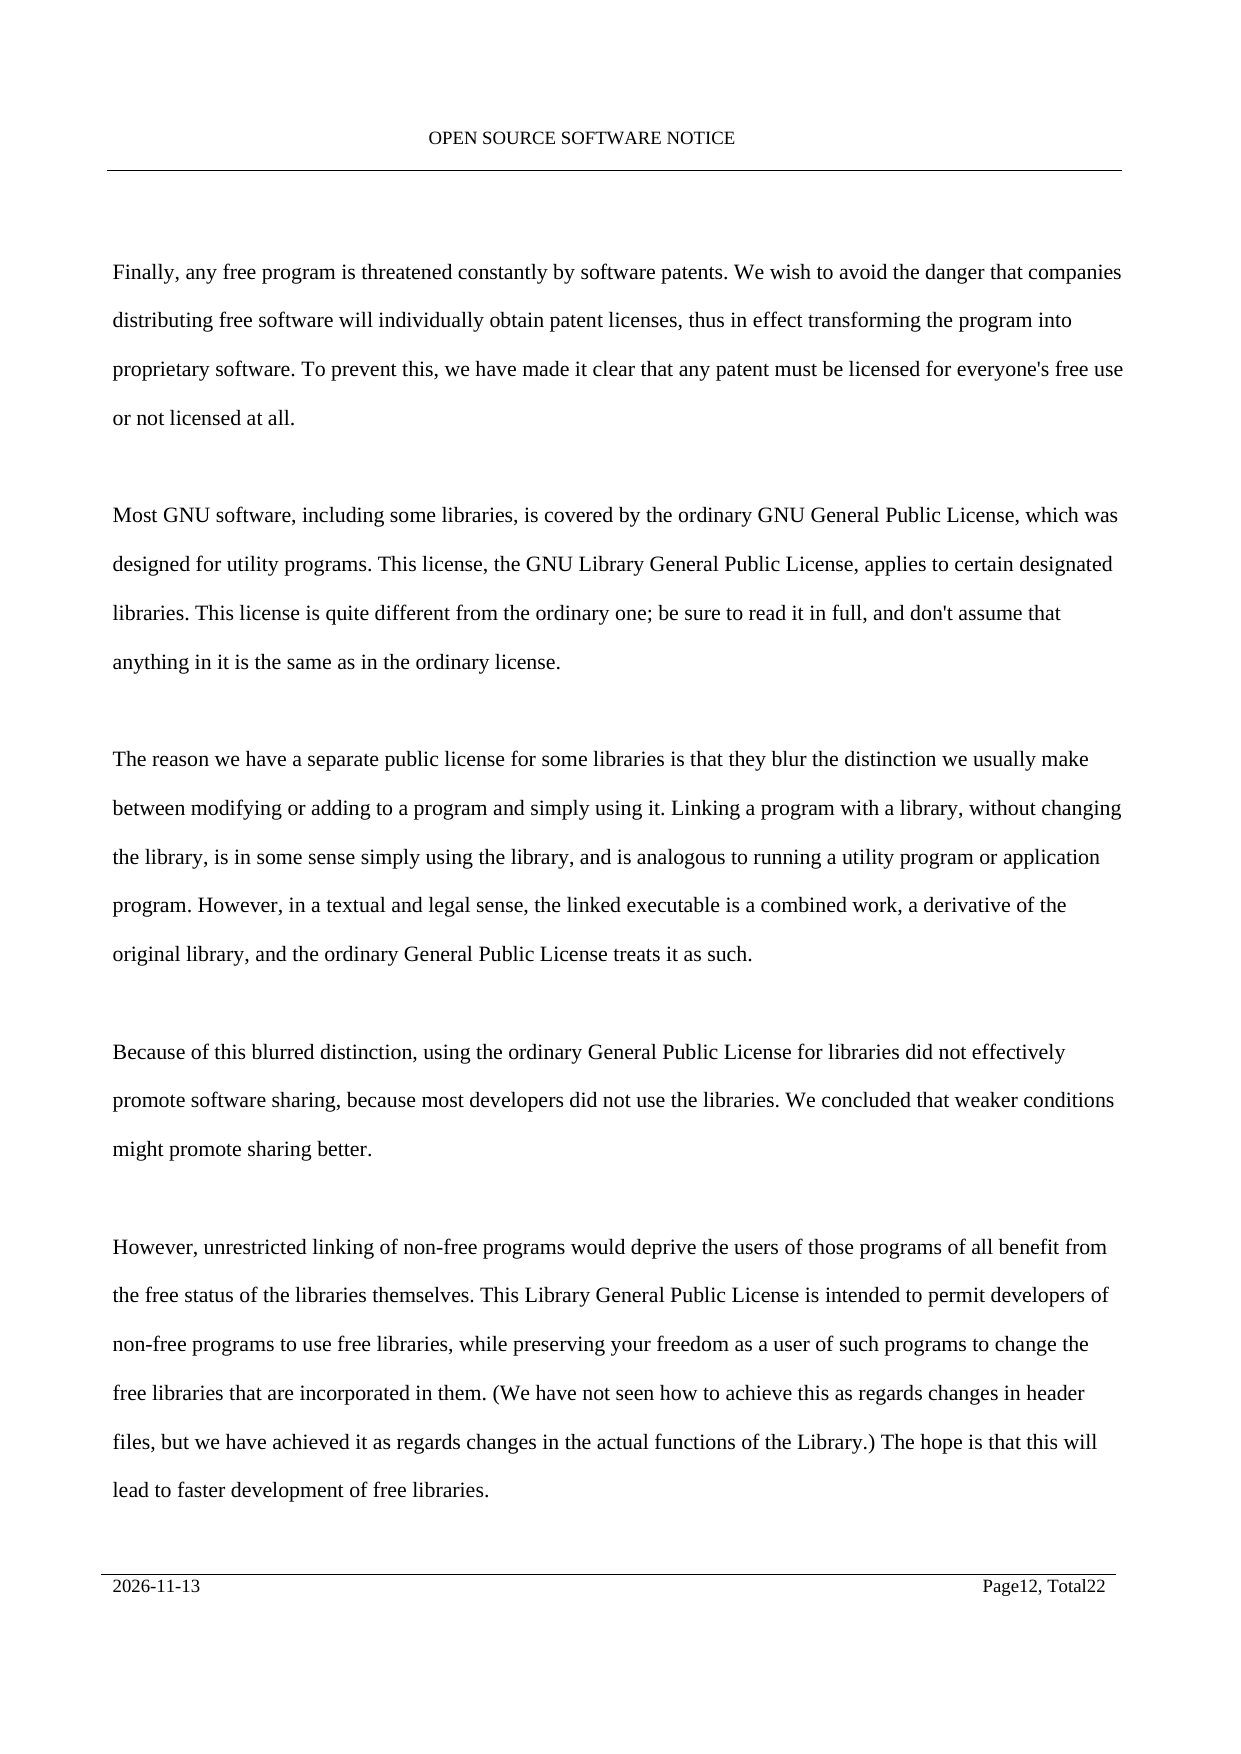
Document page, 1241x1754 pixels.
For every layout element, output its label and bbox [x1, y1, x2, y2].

text [112, 206, 1128, 1506]
